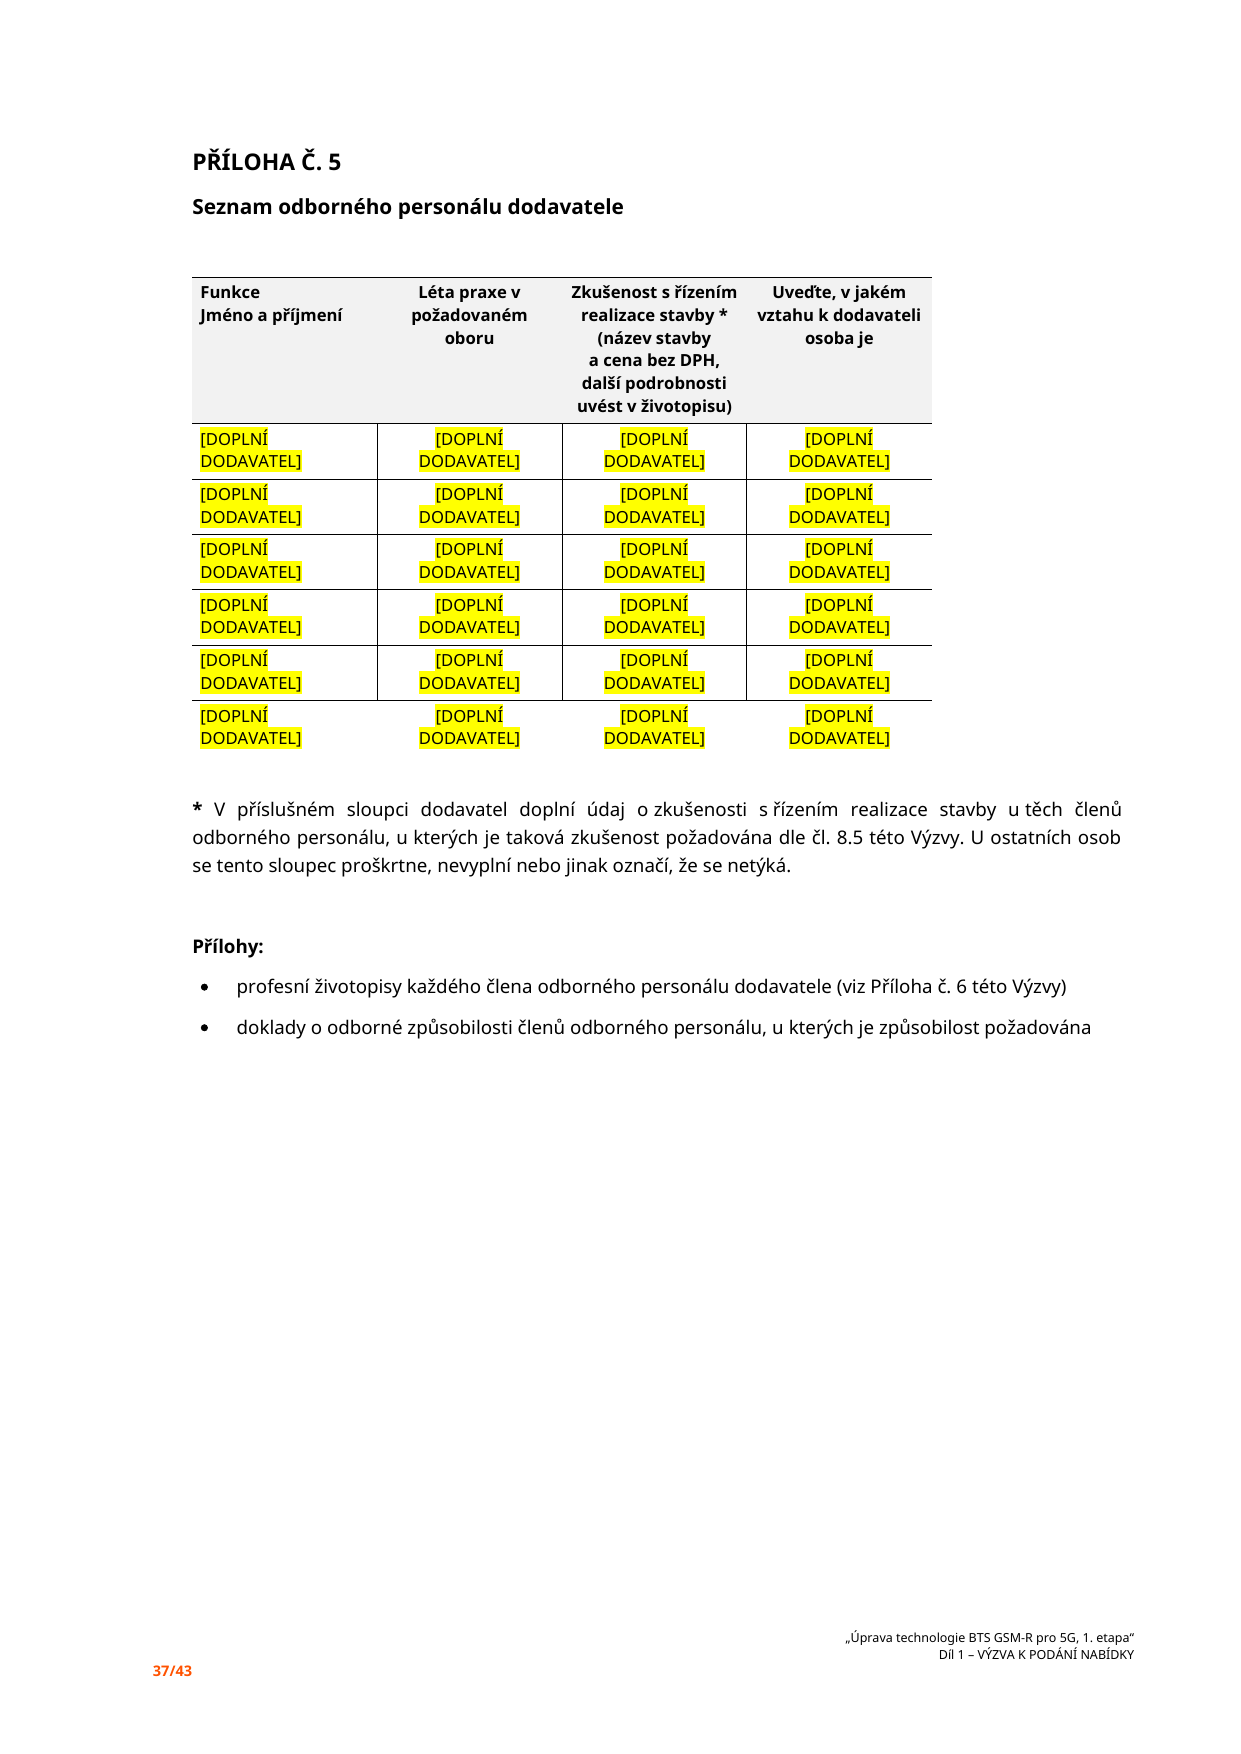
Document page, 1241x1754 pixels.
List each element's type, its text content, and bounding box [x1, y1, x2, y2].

table_cell [DOPLNÍ DODAVATEL] [563, 480, 746, 534]
table_cell [DOPLNÍ DODAVATEL] [378, 646, 562, 700]
table_cell [DOPLNÍ DODAVATEL] [378, 424, 562, 478]
text Příloha č. 5 [192, 146, 1122, 177]
table_header Léta praxe v požadovaném oboru [377, 278, 562, 423]
table_header Funkce Jméno a příjmení [192, 278, 377, 423]
table_cell [DOPLNÍ DODAVATEL] [192, 701, 377, 756]
text profesní životopisy každého člena odborného personálu dodavatele (viz Příloha č. 6 této Výzvy) [201, 974, 1122, 999]
table_cell [DOPLNÍ DODAVATEL] [562, 701, 747, 756]
table_cell [DOPLNÍ DODAVATEL] [378, 480, 562, 534]
table_cell [DOPLNÍ DODAVATEL] [192, 646, 377, 700]
table_cell [DOPLNÍ DODAVATEL] [747, 590, 932, 645]
text doklady o odborné způsobilosti členů odborného personálu, u kterých je způsobilost požadována [201, 1014, 1122, 1040]
table_cell [DOPLNÍ DODAVATEL] [563, 590, 746, 645]
table_cell [DOPLNÍ DODAVATEL] [747, 480, 932, 534]
table_cell [DOPLNÍ DODAVATEL] [192, 535, 377, 589]
text Seznam odborného personálu dodavatele [192, 192, 1122, 221]
table_cell [DOPLNÍ DODAVATEL] [378, 535, 562, 589]
table_cell [DOPLNÍ DODAVATEL] [747, 701, 932, 756]
table_cell [DOPLNÍ DODAVATEL] [563, 424, 746, 478]
table_cell [DOPLNÍ DODAVATEL] [192, 590, 377, 645]
text * V příslušném sloupci dodavatel doplní údaj o zkušenosti s řízením realizace stavby u těch členů odborného personálu, u kterých je taková zkušenost požadována dle čl. 8.5 této Výzvy. U ostatních osob se tento sloupec proškrtne, nevyplní nebo jinak označí, že se netýká. [192, 796, 1122, 878]
table_cell [DOPLNÍ DODAVATEL] [192, 480, 377, 534]
table_header Zkušenost s řízením realizace stavby * (název stavby a cena bez DPH, další podrobnosti uvést v životopisu) [562, 278, 747, 423]
table_cell [DOPLNÍ DODAVATEL] [747, 535, 932, 589]
table_cell [DOPLNÍ DODAVATEL] [563, 535, 746, 589]
table_cell [DOPLNÍ DODAVATEL] [378, 590, 562, 645]
table_cell [DOPLNÍ DODAVATEL] [563, 646, 746, 700]
text Přílohy: [192, 933, 1122, 959]
table_header Uveďte, v jakém vztahu k dodavateli osoba je [747, 278, 932, 423]
table_cell [DOPLNÍ DODAVATEL] [747, 424, 932, 478]
table_cell [DOPLNÍ DODAVATEL] [192, 424, 377, 478]
table_cell [DOPLNÍ DODAVATEL] [377, 701, 562, 756]
table_cell [DOPLNÍ DODAVATEL] [747, 646, 932, 700]
